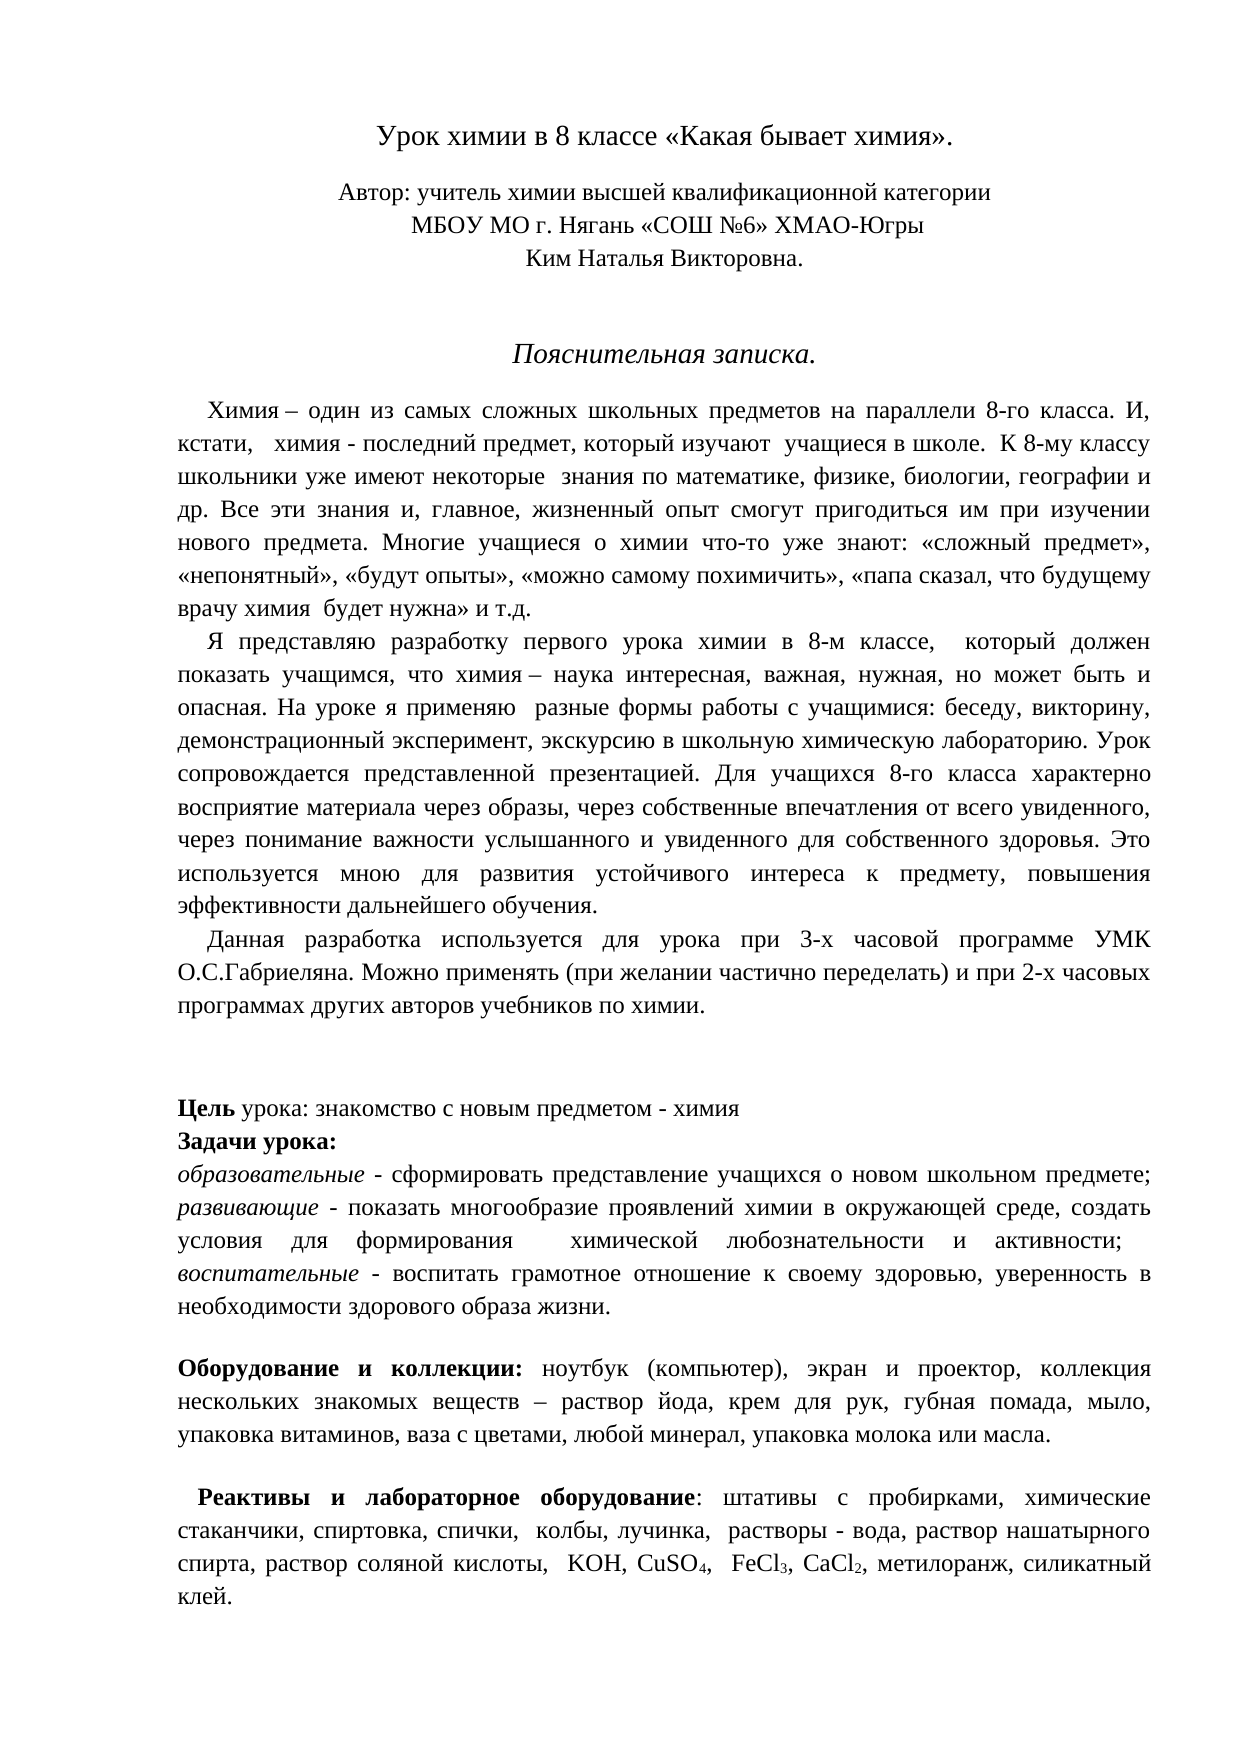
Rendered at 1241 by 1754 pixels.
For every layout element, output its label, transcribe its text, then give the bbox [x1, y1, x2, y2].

text Урок химии в 8 классе «Какая бывает химия». [177, 118, 1152, 152]
text Реактивы и лабораторное оборудование: штативы с пробирками, химические стаканчики, спиртовка, спички, колбы, лучинка, растворы - вода, раствор нашатырного спирта, раствор соляной кислоты, KOH, CuSO4, FeCl3, CaCl2, метилоранж, силикатный клей. [177, 1482, 1152, 1609]
text Автор: учитель химии высшей квалификационной категории [177, 177, 1152, 206]
text Задачи урока: [177, 1126, 1152, 1155]
text образовательные - сформировать представление учащихся о новом школьном предмете; развивающие - показать многообразие проявлений химии в окружающей среде, создать условия для формирования химической любознательности и активности; воспитательные - воспитать грамотное отношение к своему здоровью, уверенность в необходимости здорового образа жизни. [177, 1159, 1152, 1320]
text Данная разработка используется для урока при 3-х часовой программе УМК О.С.Габриеляна. Можно применять (при желании частично переделать) и при 2-х часовых программах других авторов учебников по химии. [177, 924, 1152, 1018]
text Пояснительная записка. [177, 336, 1152, 369]
text МБОУ МО г. Нягань «СОШ №6» ХМАО-Югры [177, 211, 1152, 239]
text Химия – один из самых сложных школьных предметов на параллели 8-го класса. И, кстати, химия - последний предмет, который изучают учащиеся в школе. К 8-му классу школьники уже имеют некоторые знания по математике, физике, биологии, географии и др. Все эти знания и, главное, жизненный опыт смогут пригодиться им при изучении нового предмета. Многие учащиеся о химии что-то уже знают: «сложный предмет», «непонятный», «будут опыты», «можно самому похимичить», «папа сказал, что будущему врачу химия будет нужна» и т.д. [177, 395, 1152, 622]
text Оборудование и коллекции: ноутбук (компьютер), экран и проектор, коллекция нескольких знакомых веществ – раствор йода, крем для рук, губная помада, мыло, упаковка витаминов, ваза с цветами, любой минерал, упаковка молока или масла. [177, 1353, 1152, 1448]
text Цель урока: знакомство с новым предметом - химия [177, 1093, 1152, 1122]
text Я представляю разработку первого урока химии в 8-м классе, который должен показать учащимся, что химия – наука интересная, важная, нужная, но может быть и опасная. На уроке я применяю разные формы работы с учащимися: беседу, викторину, демонстрационный эксперимент, экскурсию в школьную химическую лабораторию. Урок сопровождается представленной презентацией. Для учащихся 8-го класса характерно восприятие материала через образы, через собственные впечатления от всего увиденного, через понимание важности услышанного и увиденного для собственного здоровья. Это используется мною для развития устойчивого интереса к предмету, повышения эффективности дальнейшего обучения. [177, 626, 1152, 919]
text Ким Наталья Викторовна. [177, 243, 1152, 272]
